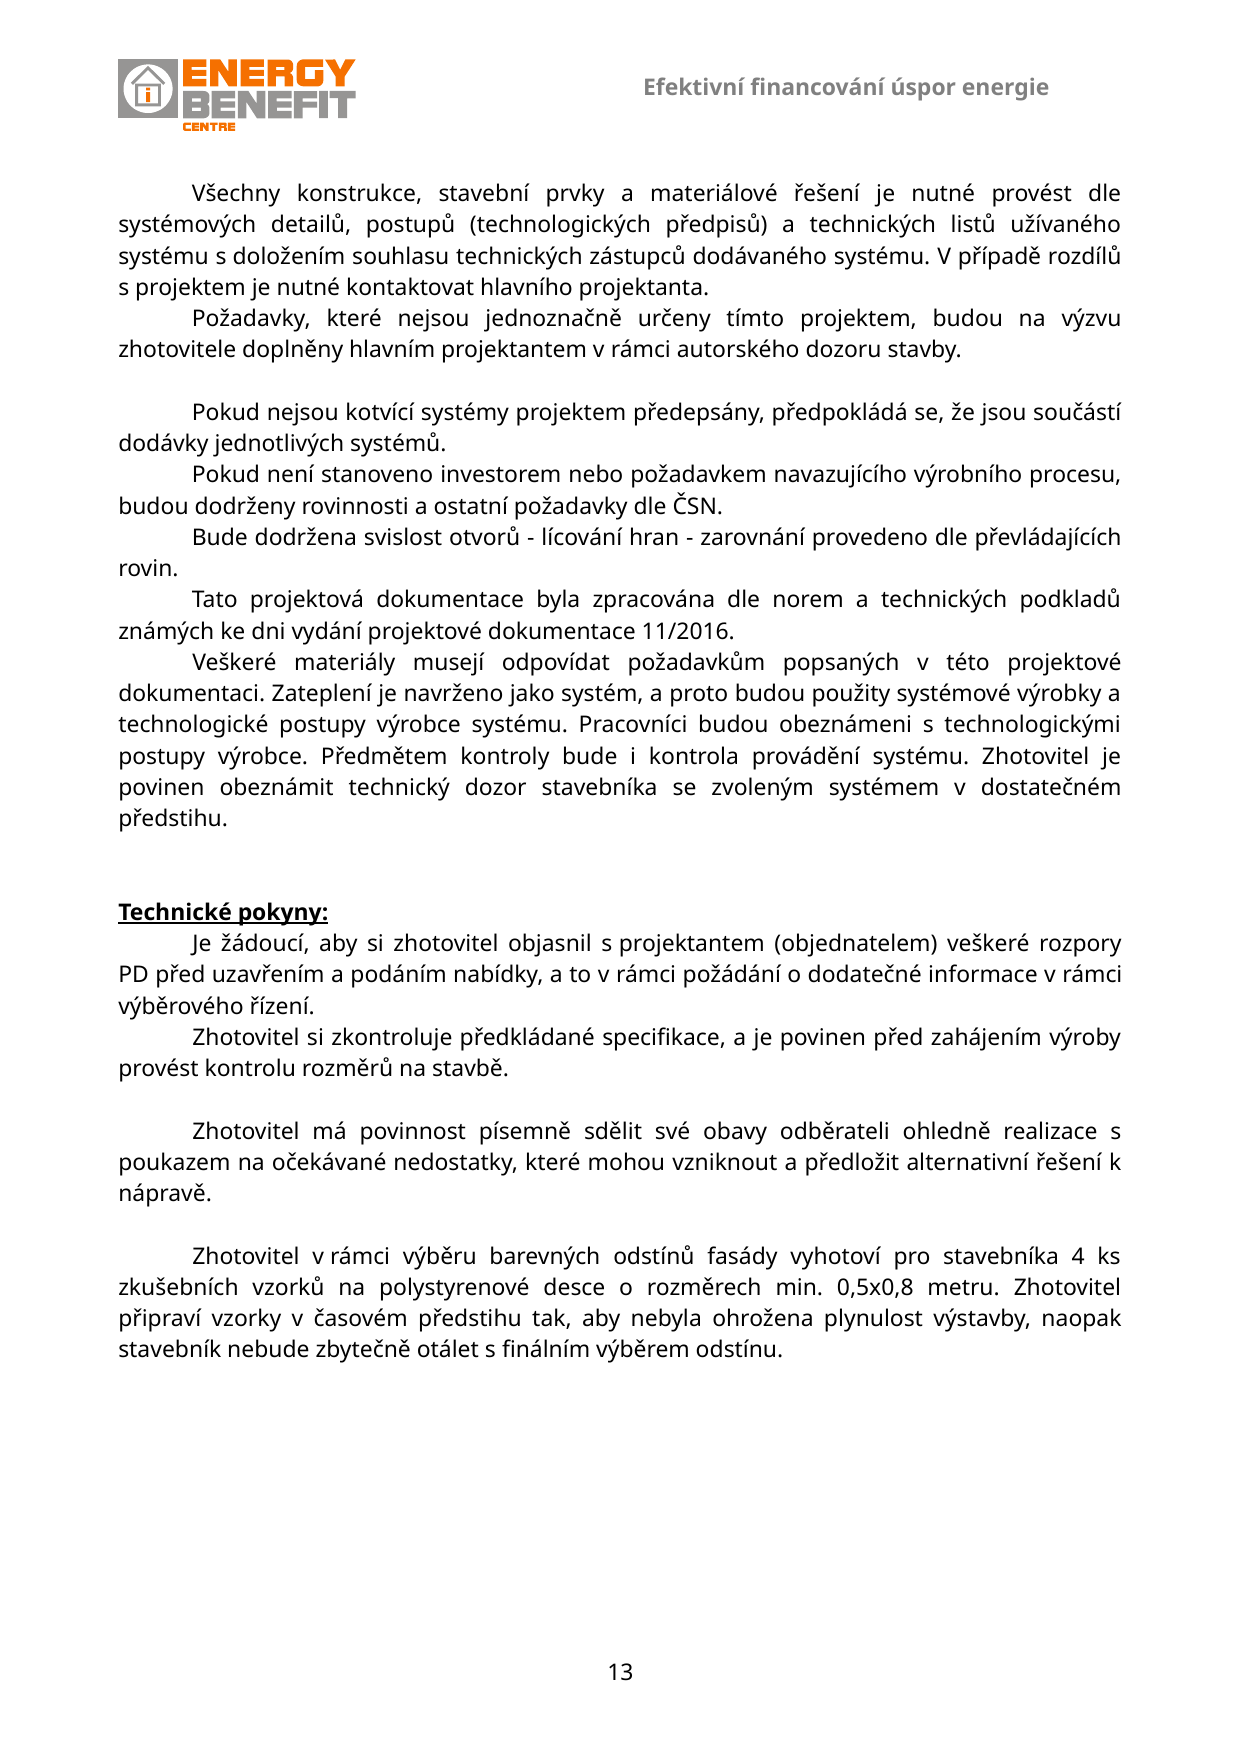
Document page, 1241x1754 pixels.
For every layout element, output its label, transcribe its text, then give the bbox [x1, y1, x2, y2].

text Technické pokyny: [118, 896, 1122, 927]
text Zhotovitel má povinnost písemně sdělit své obavy odběrateli ohledně realizace s poukazem na očekávané nedostatky, které mohou vzniknout a předložit alternativní řešení k nápravě. [118, 1115, 1122, 1208]
text Tato projektová dokumentace byla zpracována dle norem a technických podkladů známých ke dni vydání projektové dokumentace 11/2016. [118, 583, 1122, 646]
text Zhotovitel si zkontroluje předkládané specifikace, a je povinen před zahájením výroby provést kontrolu rozměrů na stavbě. [118, 1021, 1122, 1083]
text Všechny konstrukce, stavební prvky a materiálové řešení je nutné provést dle systémových detailů, postupů (technologických předpisů) a technických listů užívaného systému s doložením souhlasu technických zástupců dodávaného systému. V případě rozdílů s projektem je nutné kontaktovat hlavního projektanta. [118, 177, 1122, 302]
text Požadavky, které nejsou jednoznačně určeny tímto projektem, budou na výzvu zhotovitele doplněny hlavním projektantem v rámci autorského dozoru stavby. [118, 302, 1122, 365]
text Bude dodržena svislost otvorů - lícování hran - zarovnání provedeno dle převládajících rovin. [118, 521, 1122, 583]
text Je žádoucí, aby si zhotovitel objasnil s projektantem (objednatelem) veškeré rozpory PD před uzavřením a podáním nabídky, a to v rámci požádání o dodatečné informace v rámci výběrového řízení. [118, 927, 1122, 1021]
text Zhotovitel v rámci výběru barevných odstínů fasády vyhotoví pro stavebníka 4 ks zkušebních vzorků na polystyrenové desce o rozměrech min. 0,5x0,8 metru. Zhotovitel připraví vzorky v časovém předstihu tak, aby nebyla ohrožena plynulost výstavby, naopak stavebník nebude zbytečně otálet s finálním výběrem odstínu. [118, 1240, 1122, 1365]
text Pokud není stanoveno investorem nebo požadavkem navazujícího výrobního procesu, budou dodrženy rovinnosti a ostatní požadavky dle ČSN. [118, 458, 1122, 521]
text Veškeré materiály musejí odpovídat požadavkům popsaných v této projektové dokumentaci. Zateplení je navrženo jako systém, a proto budou použity systémové výrobky a technologické postupy výrobce systému. Pracovníci budou obeznámeni s technologickými postupy výrobce. Předmětem kontroly bude i kontrola provádění systému. Zhotovitel je povinen obeznámit technický dozor stavebníka se zvoleným systémem v dostatečném předstihu. [118, 646, 1122, 833]
text Pokud nejsou kotvící systémy projektem předepsány, předpokládá se, že jsou součástí dodávky jednotlivých systémů. [118, 396, 1122, 458]
